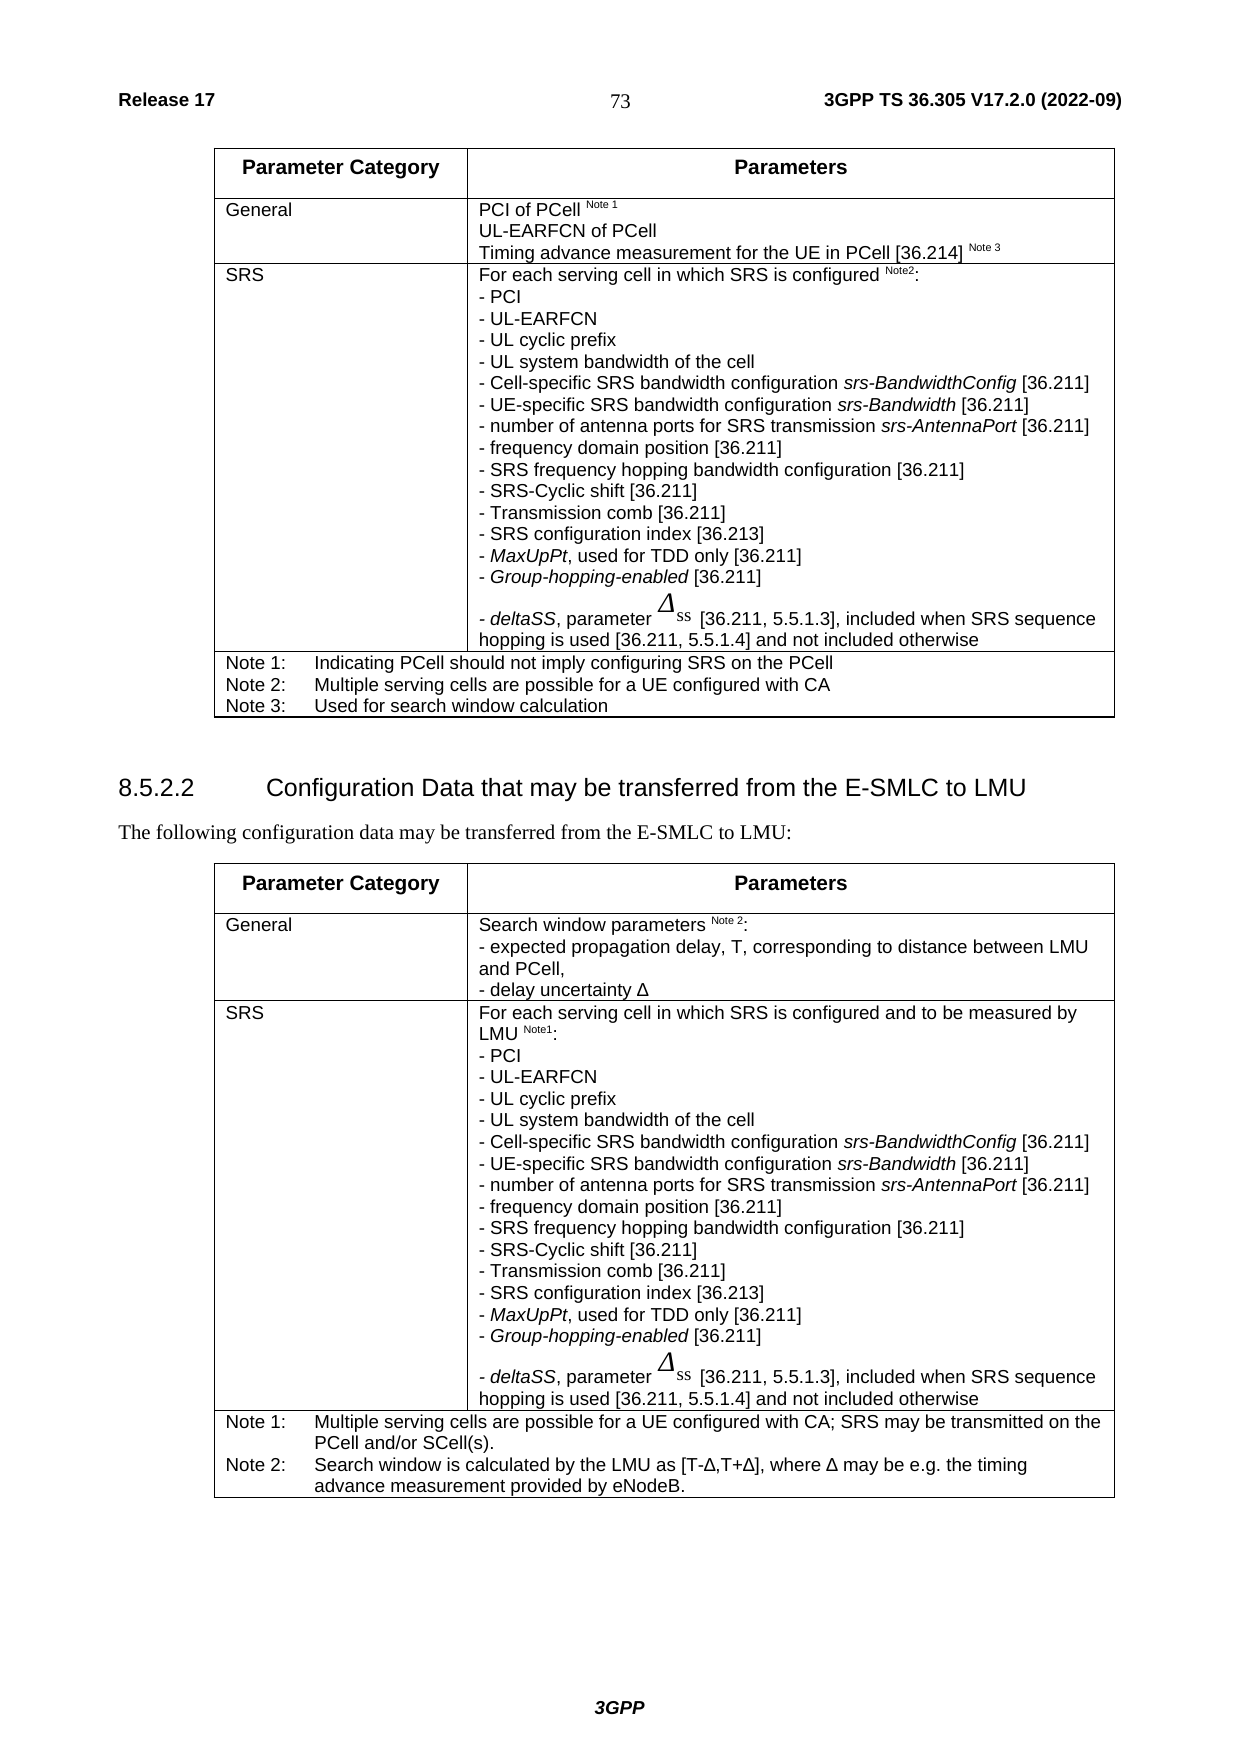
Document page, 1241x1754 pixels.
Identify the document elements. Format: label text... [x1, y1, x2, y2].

table_cell For each serving cell in which SRS is configured Note2: - PCI - UL-EARFCN - UL cyclic prefix - UL system bandwidth of the cell - Cell-specific SRS bandwidth configuration srs-BandwidthConfig [36.211] - UE-specific SRS bandwidth configuration srs-Bandwidth [36.211] - number of antenna ports for SRS transmission srs-AntennaPort [36.211] - frequency domain position [36.211] - SRS frequency hopping bandwidth configuration [36.211] - SRS-Cyclic shift [36.211] - Transmission comb [36.211] - SRS configuration index [36.213] - MaxUpPt, used for TDD only [36.211] - Group-hopping-enabled [36.211] - deltaSS, parameter [36.211, 5.5.1.3], included when SRS sequence hopping is used [36.211, 5.5.1.4] and not included otherwise [468, 264, 1114, 651]
table_cell General [215, 914, 467, 1000]
table_cell Note 1: Multiple serving cells are possible for a UE configured with CA; SRS may be transmitted on the PCell and/or SCell(s). Note 2: Search window is calculated by the LMU as [T-∆,T+∆], where ∆ may be e.g. the timing advance measurement provided by eNodeB. [215, 1411, 1114, 1497]
table_header Parameter Category [215, 864, 467, 913]
table_cell Search window parameters Note 2: - expected propagation delay, T, corresponding to distance between LMU and PCell, - delay uncertainty ∆ [468, 914, 1114, 1000]
table_header Parameters [468, 864, 1114, 913]
table_header Parameters [468, 149, 1114, 197]
subtitle 8.5.2.2 Configuration Data that may be transferred from the E-SMLC to LMU [118, 773, 1122, 802]
table_cell SRS [215, 264, 467, 651]
table_cell Note 1: Indicating PCell should not imply configuring SRS on the PCell Note 2: Multiple serving cells are possible for a UE configured with CA Note 3: Used for search window calculation [215, 652, 1114, 716]
table_cell PCI of PCell Note 1 UL-EARFCN of PCell Timing advance measurement for the UE in PCell [36.214] Note 3 [468, 199, 1114, 263]
table_cell For each serving cell in which SRS is configured and to be measured by LMU Note1: - PCI - UL-EARFCN - UL cyclic prefix - UL system bandwidth of the cell - Cell-specific SRS bandwidth configuration srs-BandwidthConfig [36.211] - UE-specific SRS bandwidth configuration srs-Bandwidth [36.211] - number of antenna ports for SRS transmission srs-AntennaPort [36.211] - frequency domain position [36.211] - SRS frequency hopping bandwidth configuration [36.211] - SRS-Cyclic shift [36.211] - Transmission comb [36.211] - SRS configuration index [36.213] - MaxUpPt, used for TDD only [36.211] - Group-hopping-enabled [36.211] - deltaSS, parameter [36.211, 5.5.1.3], included when SRS sequence hopping is used [36.211, 5.5.1.4] and not included otherwise [468, 1001, 1114, 1409]
table_header Parameter Category [215, 149, 467, 197]
table_cell General [215, 199, 467, 263]
table_cell SRS [215, 1001, 467, 1409]
text The following configuration data may be transferred from the E-SMLC to LMU: [118, 820, 1122, 844]
